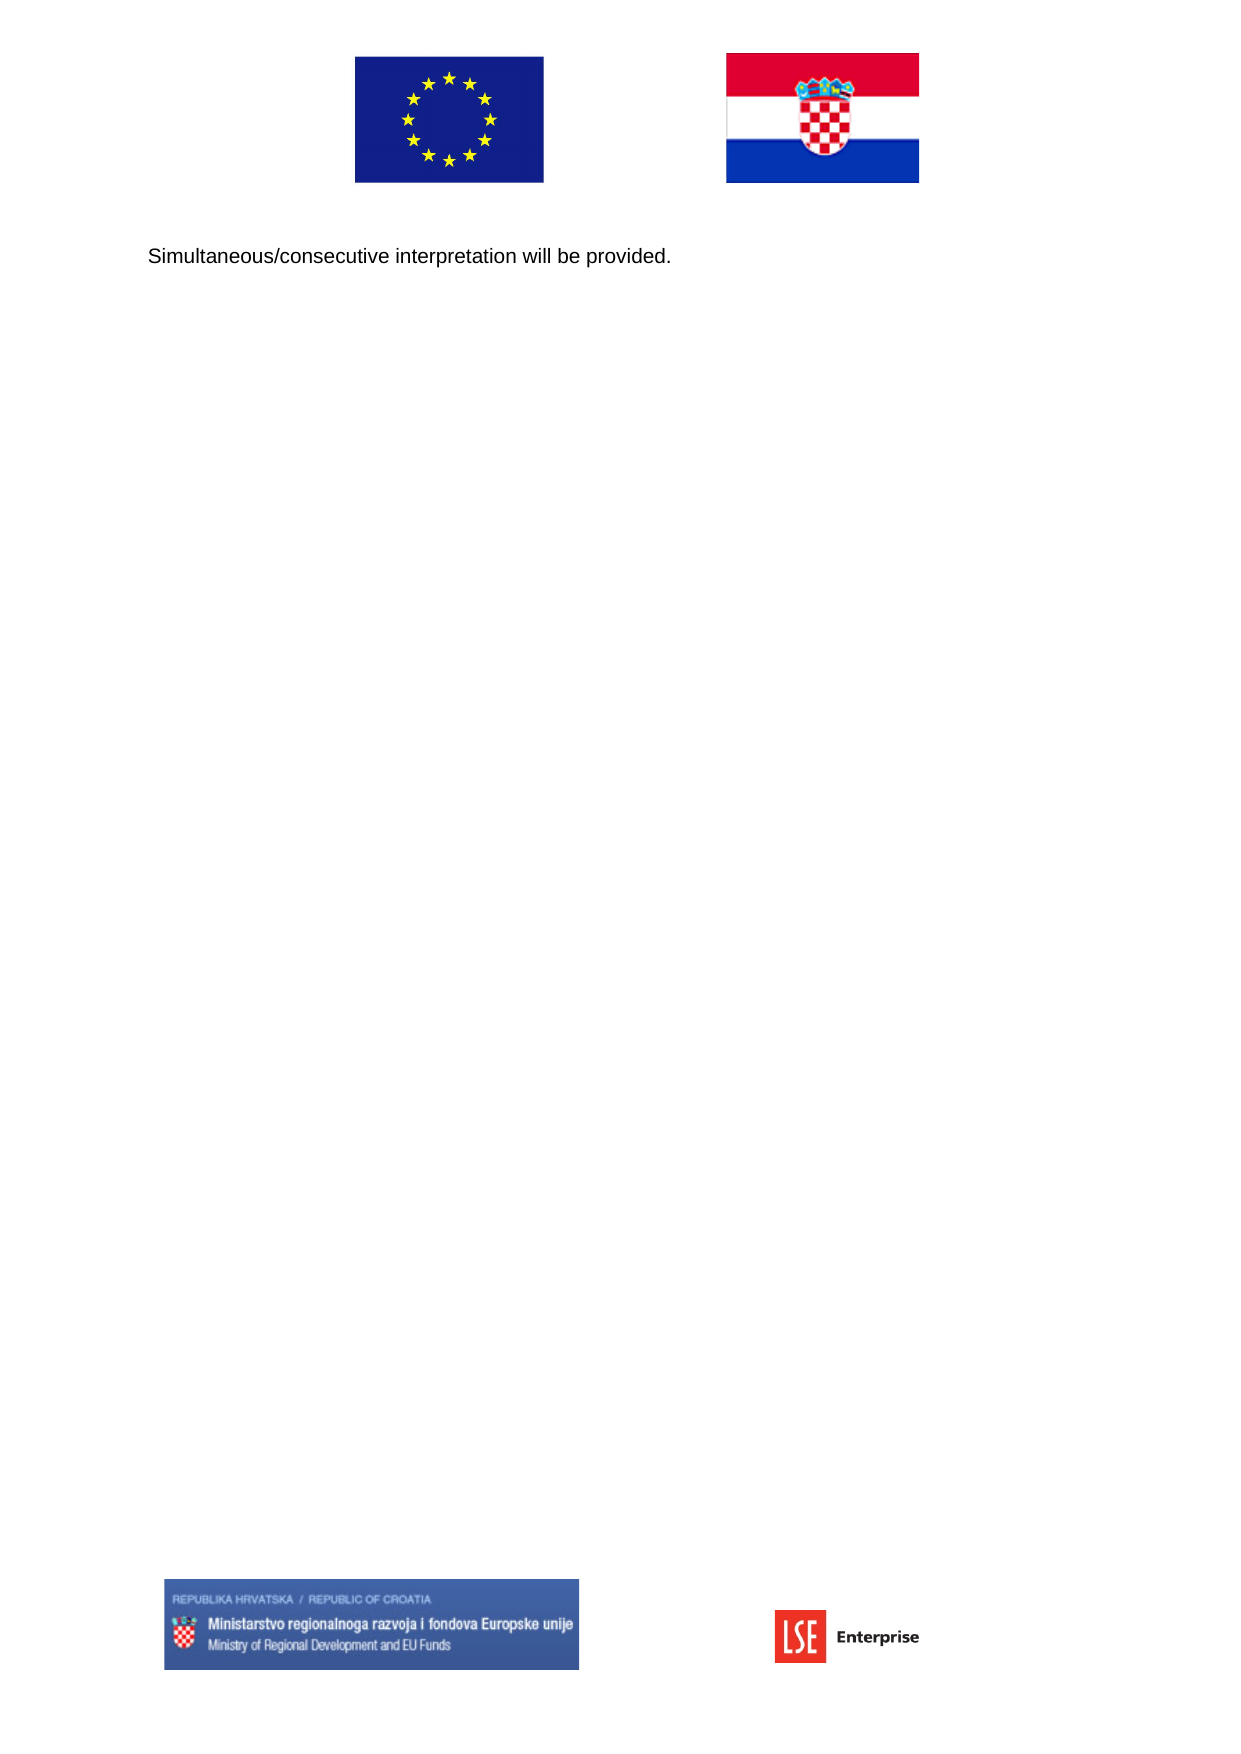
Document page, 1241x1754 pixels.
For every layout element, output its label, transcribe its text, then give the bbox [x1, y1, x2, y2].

picture [164, 1579, 580, 1670]
text Simultaneous/consecutive interpretation will be provided. [148, 244, 1092, 268]
picture [726, 53, 920, 183]
picture [774, 1610, 927, 1663]
picture [351, 53, 547, 186]
